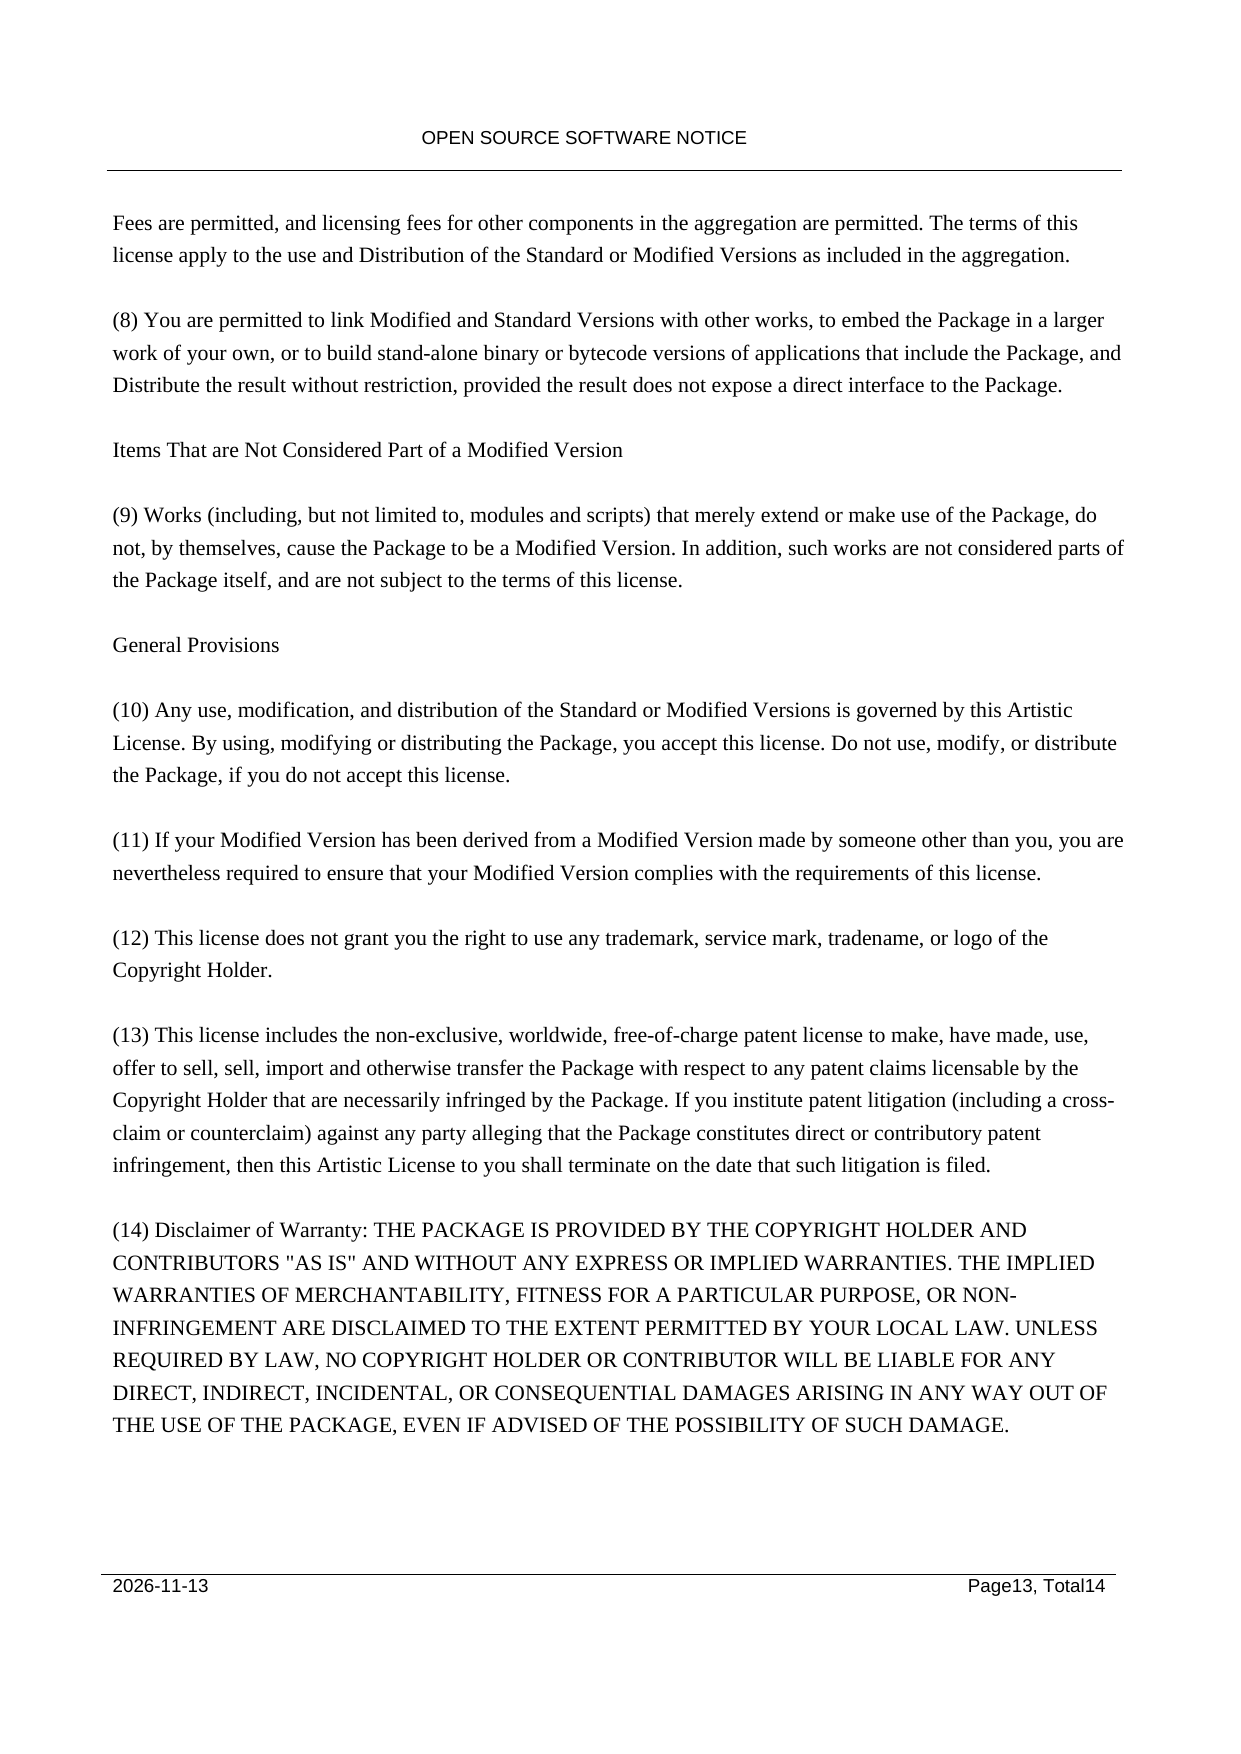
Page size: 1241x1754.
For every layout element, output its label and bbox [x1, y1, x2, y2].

text [112, 206, 1128, 1539]
